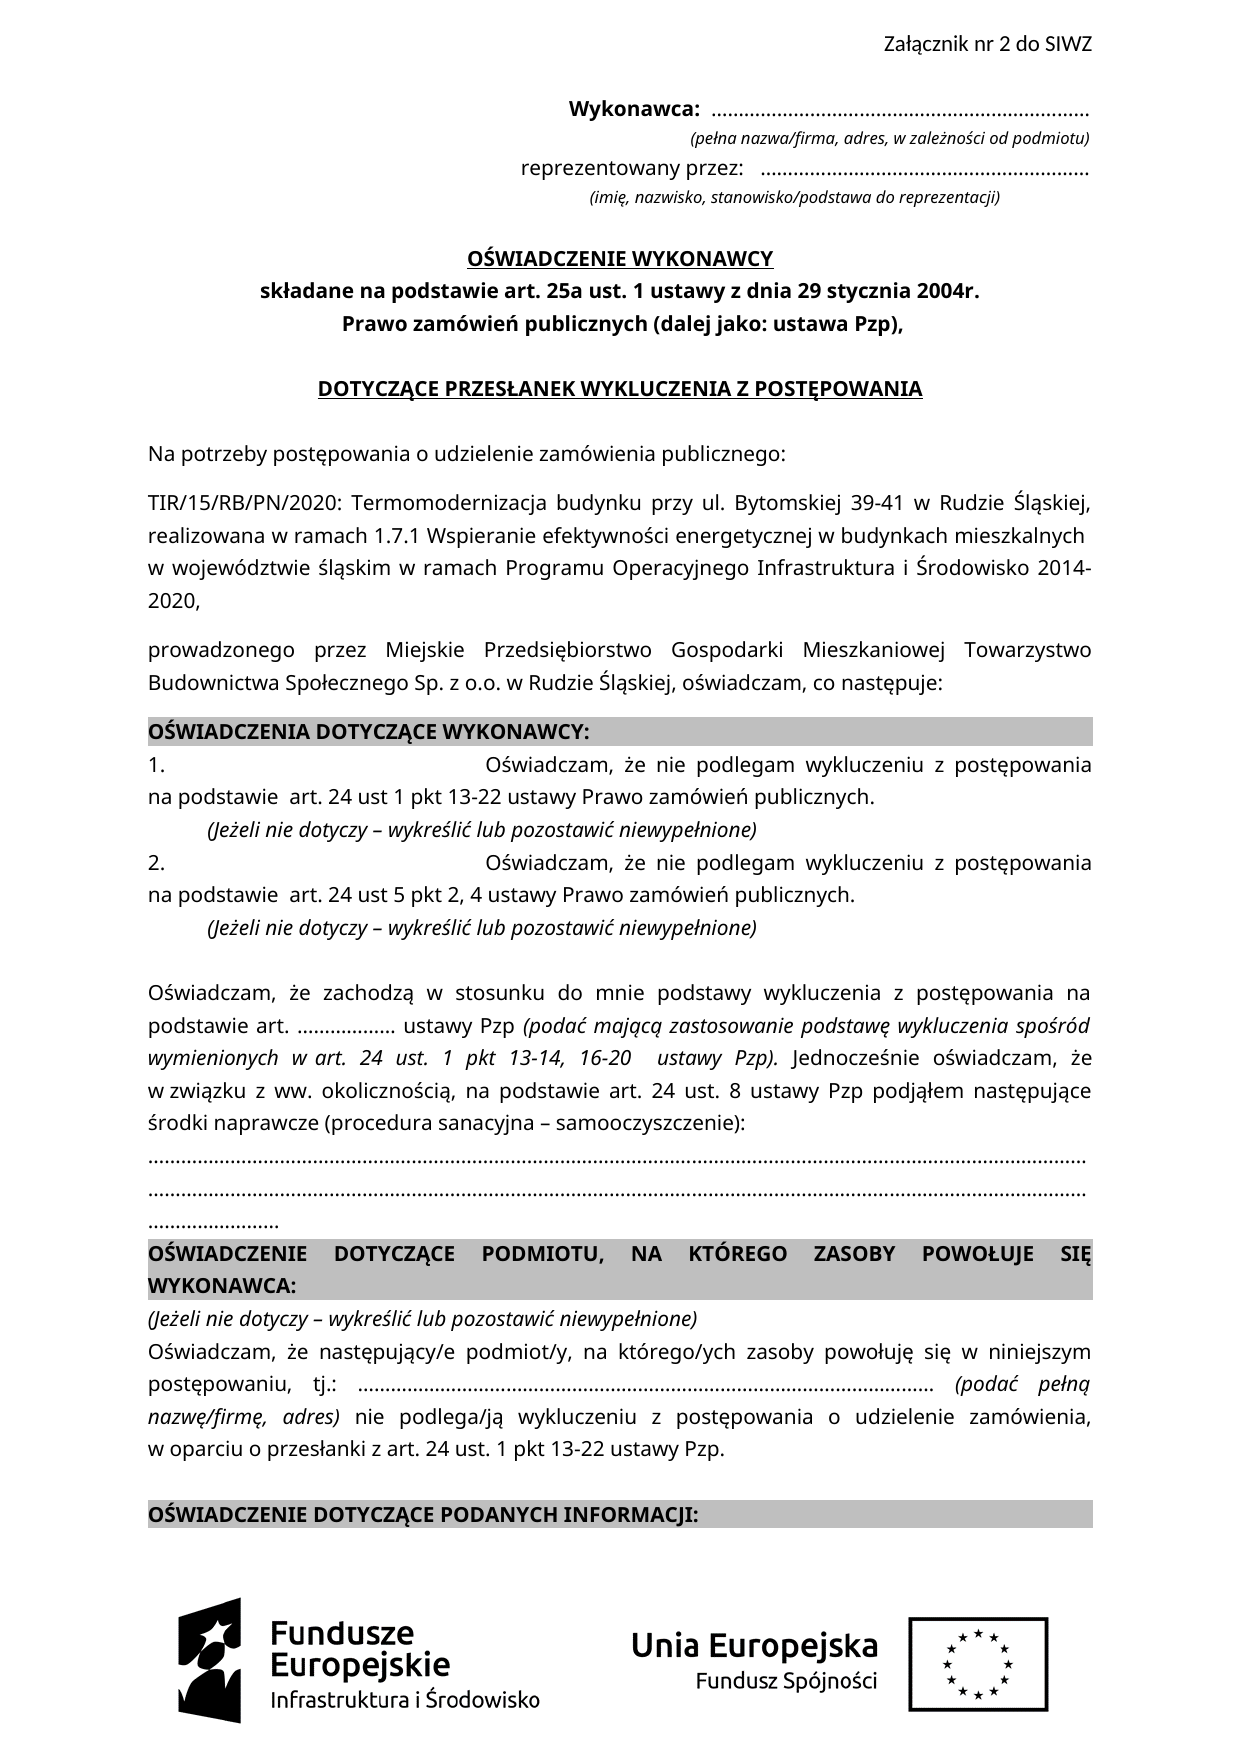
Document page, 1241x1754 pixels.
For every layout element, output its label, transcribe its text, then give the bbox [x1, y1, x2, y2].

text …………………………………………………………………………………………………………………………………………………………………………………………………………………………………………………………………………………………………………………………………… [148, 1141, 1093, 1235]
text (Jeżeli nie dotyczy – wykreślić lub pozostawić niewypełnione) [148, 1304, 1093, 1333]
text Na potrzeby postępowania o udzielenie zamówienia publicznego: [148, 439, 1093, 467]
text (Jeżeli nie dotyczy – wykreślić lub pozostawić niewypełnione) [148, 913, 1093, 941]
text prowadzonego przez Miejskie Przedsiębiorstwo Gospodarki Mieszkaniowej Towarzystwo Budownictwa Społecznego Sp. z o.o. w Rudzie Śląskiej, oświadczam, co następuje: [148, 635, 1093, 696]
text składane na podstawie art. 25a ust. 1 ustawy z dnia 29 stycznia 2004r. [148, 276, 1093, 305]
text DOTYCZĄCE PRZESŁANEK WYKLUCZENIA Z POSTĘPOWANIA [148, 374, 1093, 402]
text Prawo zamówień publicznych (dalej jako: ustawa Pzp), [148, 309, 1093, 337]
text OŚWIADCZENIA DOTYCZĄCE WYKONAWCY: [148, 717, 1093, 746]
text Oświadczam, że zachodzą w stosunku do mnie podstawy wykluczenia z postępowania na podstawie art. ……………… ustawy Pzp (podać mającą zastosowanie podstawę wykluczenia spośród wymienionych w art. 24 ust. 1 pkt 13-14, 16-20 ustawy Pzp). Jednocześnie oświadczam, że w związku z ww. okolicznością, na podstawie art. 24 ust. 8 ustawy Pzp podjąłem następujące środki naprawcze (procedura sanacyjna – samooczyszczenie): [148, 978, 1093, 1137]
text reprezentowany przez: …………………………………………………… [148, 153, 1090, 181]
text (Jeżeli nie dotyczy – wykreślić lub pozostawić niewypełnione) [148, 815, 1093, 843]
text Załącznik nr 2 do SIWZ [148, 29, 1093, 58]
text TIR/15/RB/PN/2020: Termomodernizacja budynku przy ul. Bytomskiej 39-41 w Rudzie Śląskiej, realizowana w ramach 1.7.1 Wspieranie efektywności energetycznej w budynkach mieszkalnych w województwie śląskim w ramach Programu Operacyjnego Infrastruktura i Środowisko 2014-2020, [148, 488, 1093, 614]
text OŚWIADCZENIE DOTYCZĄCE PODANYCH INFORMACJI: [148, 1500, 1093, 1528]
list Oświadczam, że nie podlegam wykluczeniu z postępowania na podstawie art. 24 ust 5 pkt 2, 4 ustawy Prawo zamówień publicznych. [148, 848, 1093, 909]
text (imię, nazwisko, stanowisko/podstawa do reprezentacji) [148, 185, 1093, 208]
picture [147, 1566, 1079, 1754]
list Oświadczam, że nie podlegam wykluczeniu z postępowania na podstawie art. 24 ust 1 pkt 13-22 ustawy Prawo zamówień publicznych. [148, 750, 1093, 811]
text Wykonawca: …………………………………………………………… [148, 94, 1090, 122]
text OŚWIADCZENIE WYKONAWCY [148, 244, 1093, 272]
text OŚWIADCZENIE DOTYCZĄCE PODMIOTU, NA KTÓREGO ZASOBY POWOŁUJE SIĘ WYKONAWCA: [148, 1239, 1093, 1300]
text Oświadczam, że następujący/e podmiot/y, na którego/ych zasoby powołuję się w niniejszym postępowaniu, tj.: …………………………………………………………………………………………… (podać pełną nazwę/firmę, adres) nie podlega/ją wykluczeniu z postępowania o udzielenie zamówienia, w oparciu o przesłanki z art. 24 ust. 1 pkt 13-22 ustawy Pzp. [148, 1337, 1093, 1463]
text (pełna nazwa/firma, adres, w zależności od podmiotu) [148, 127, 1090, 149]
